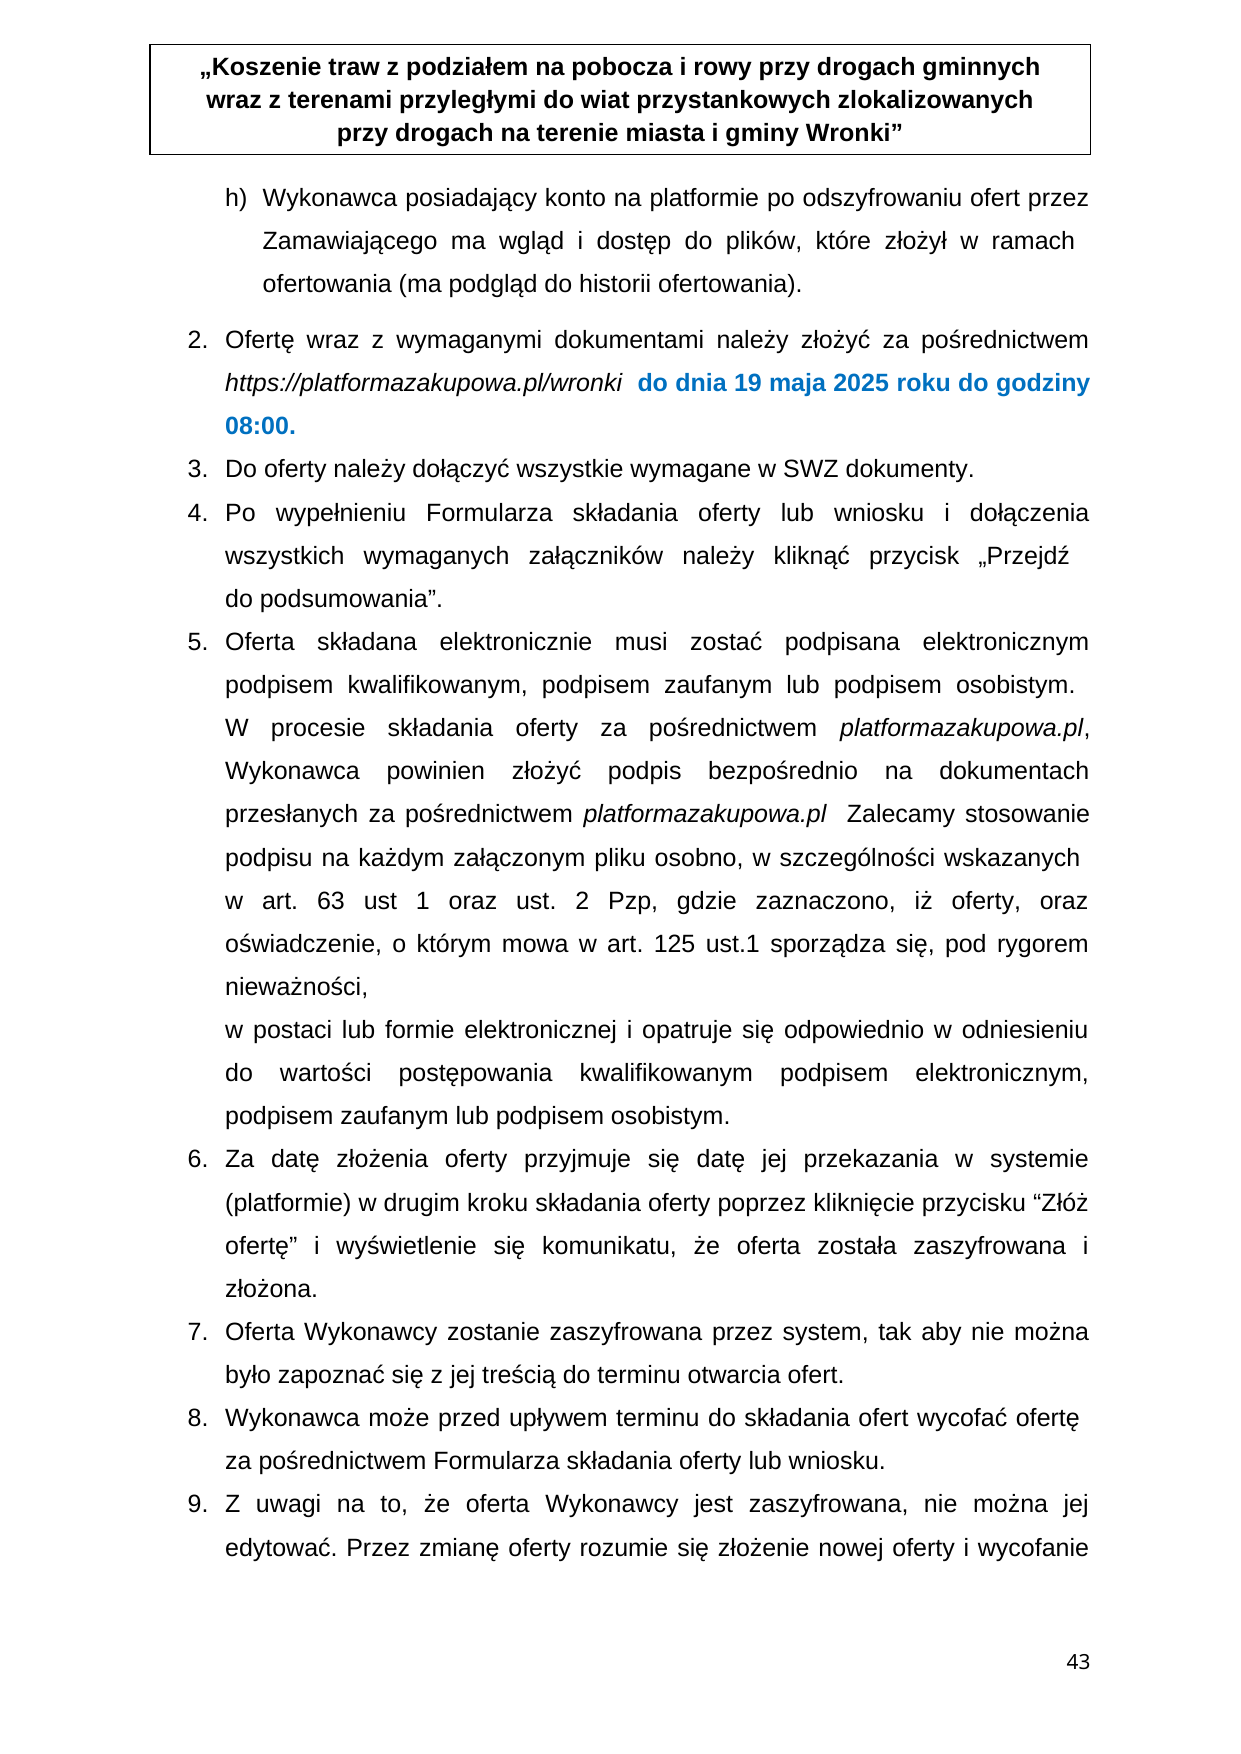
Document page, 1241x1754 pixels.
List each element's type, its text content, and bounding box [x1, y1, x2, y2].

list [187, 1489, 1090, 1561]
list Ofertę wraz z wymaganymi dokumentami należy złożyć za pośrednictwem https://platformazakupowa.pl/wronki do dnia 19 maja 2025 roku do godziny 08:00. [187, 325, 1090, 440]
list Po wypełnieniu Formularza składania oferty lub wniosku i dołączenia wszystkich wymaganych załączników należy kliknąć przycisk „Przejdź do podsumowania”. [187, 498, 1090, 613]
list Oferta składana elektronicznie musi zostać podpisana elektronicznym podpisem kwalifikowanym, podpisem zaufanym lub podpisem osobistym. W procesie składania oferty za pośrednictwem platformazakupowa.pl, Wykonawca powinien złożyć podpis bezpośrednio na dokumentach przesłanych za pośrednictwem platformazakupowa.pl Zalecamy stosowanie podpisu na każdym załączonym pliku osobno, w szczególności wskazanych w art. 63 ust 1 oraz ust. 2 Pzp, gdzie zaznaczono, iż oferty, oraz oświadczenie, o którym mowa w art. 125 ust.1 sporządza się, pod rygorem nieważności, w postaci lub formie elektronicznej i opatruje się odpowiednio w odniesieniu do wartości postępowania kwalifikowanym podpisem elektronicznym, podpisem zaufanym lub podpisem osobistym. [187, 627, 1090, 1130]
list Do oferty należy dołączyć wszystkie wymagane w SWZ dokumenty. [187, 454, 1090, 483]
list Oferta Wykonawcy zostanie zaszyfrowana przez system, tak aby nie można było zapoznać się z jej treścią do terminu otwarcia ofert. [187, 1317, 1090, 1389]
list Wykonawca może przed upływem terminu do składania ofert wycofać ofertę za pośrednictwem Formularza składania oferty lub wniosku. [187, 1403, 1090, 1475]
list Wykonawca posiadający konto na platformie po odszyfrowaniu ofert przez Zamawiającego ma wgląd i dostęp do plików, które złożył w ramach ofertowania (ma podgląd do historii ofertowania). [225, 183, 1090, 298]
list Za datę złożenia oferty przyjmuje się datę jej przekazania w systemie (platformie) w drugim kroku składania oferty poprzez kliknięcie przycisku “Złóż ofertę” i wyświetlenie się komunikatu, że oferta została zaszyfrowana i złożona. [187, 1144, 1090, 1303]
